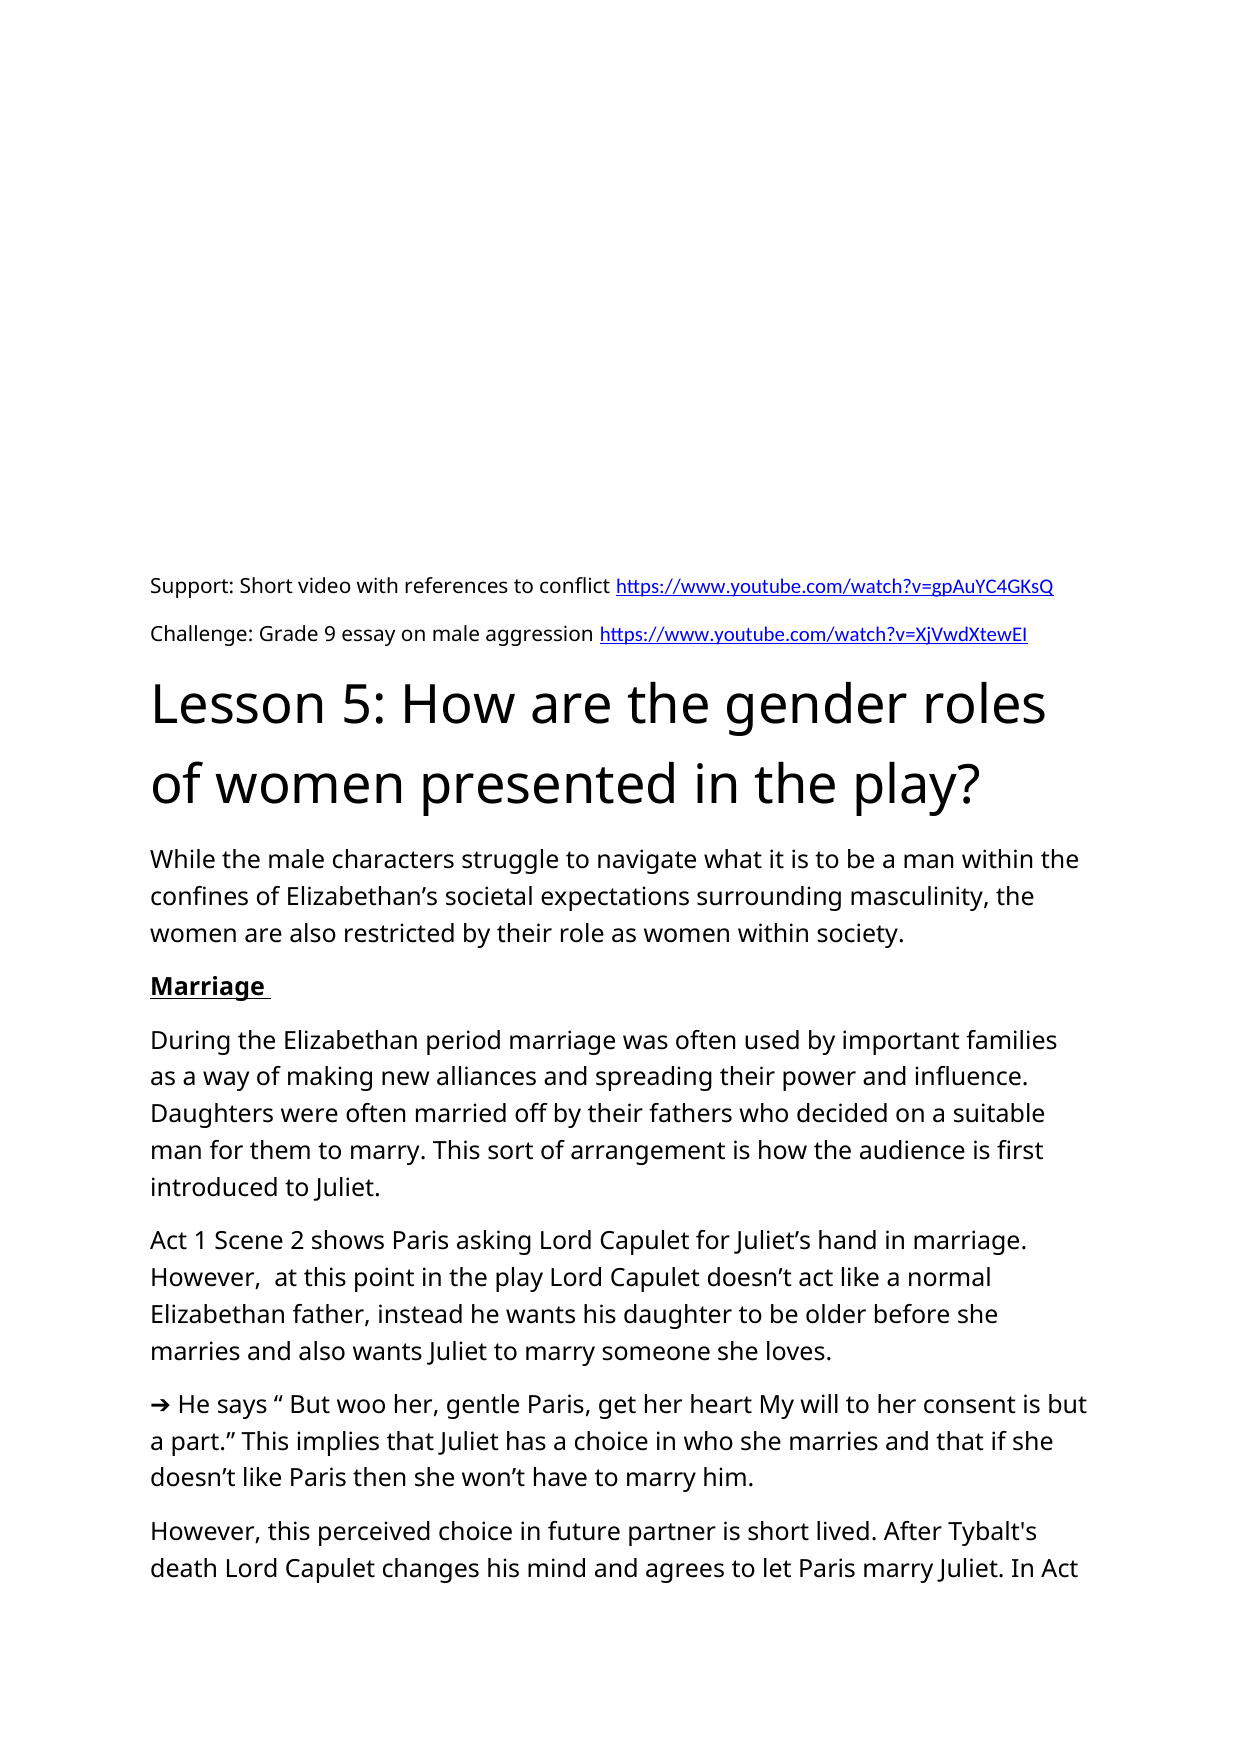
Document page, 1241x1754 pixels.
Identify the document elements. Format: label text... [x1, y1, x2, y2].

text Support: Short video with references to conflict https://www.youtube.com/watch?v=gpAuYC4GKsQ [150, 571, 1090, 600]
text Challenge: Grade 9 essay on male aggression https://www.youtube.com/watch?v=XjVwdXtewEI [150, 619, 1090, 647]
text Lesson 5: How are the gender roles of women presented in the play? [150, 666, 1090, 819]
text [150, 1513, 1090, 1584]
text Act 1 Scene 2 shows Paris asking Lord Capulet for Juliet’s hand in marriage. However, at this point in the play Lord Capulet doesn’t act like a normal Elizabethan father, instead he wants his daughter to be older before she marries and also wants Juliet to marry someone she loves. [150, 1223, 1090, 1367]
text During the Elizabethan period marriage was often used by important families as a way of making new alliances and spreading their power and influence. Daughters were often married off by their fathers who decided on a suitable man for them to marry. This sort of arrangement is how the audience is first introduced to Juliet. [150, 1022, 1090, 1203]
text ➔ He says ​“ But woo her, gentle Paris, get her heart My will to her consent is but a part.” This implies that Juliet has a choice in who she marries and that if she doesn’t like Paris then she won’t have to marry him. [150, 1387, 1090, 1494]
text Marriage [150, 969, 1090, 1003]
text While the male characters struggle to navigate what it is to be a man within the confines of Elizabethan’s societal expectations surrounding masculinity, the women are also restricted by their role as women within society. [150, 842, 1090, 949]
